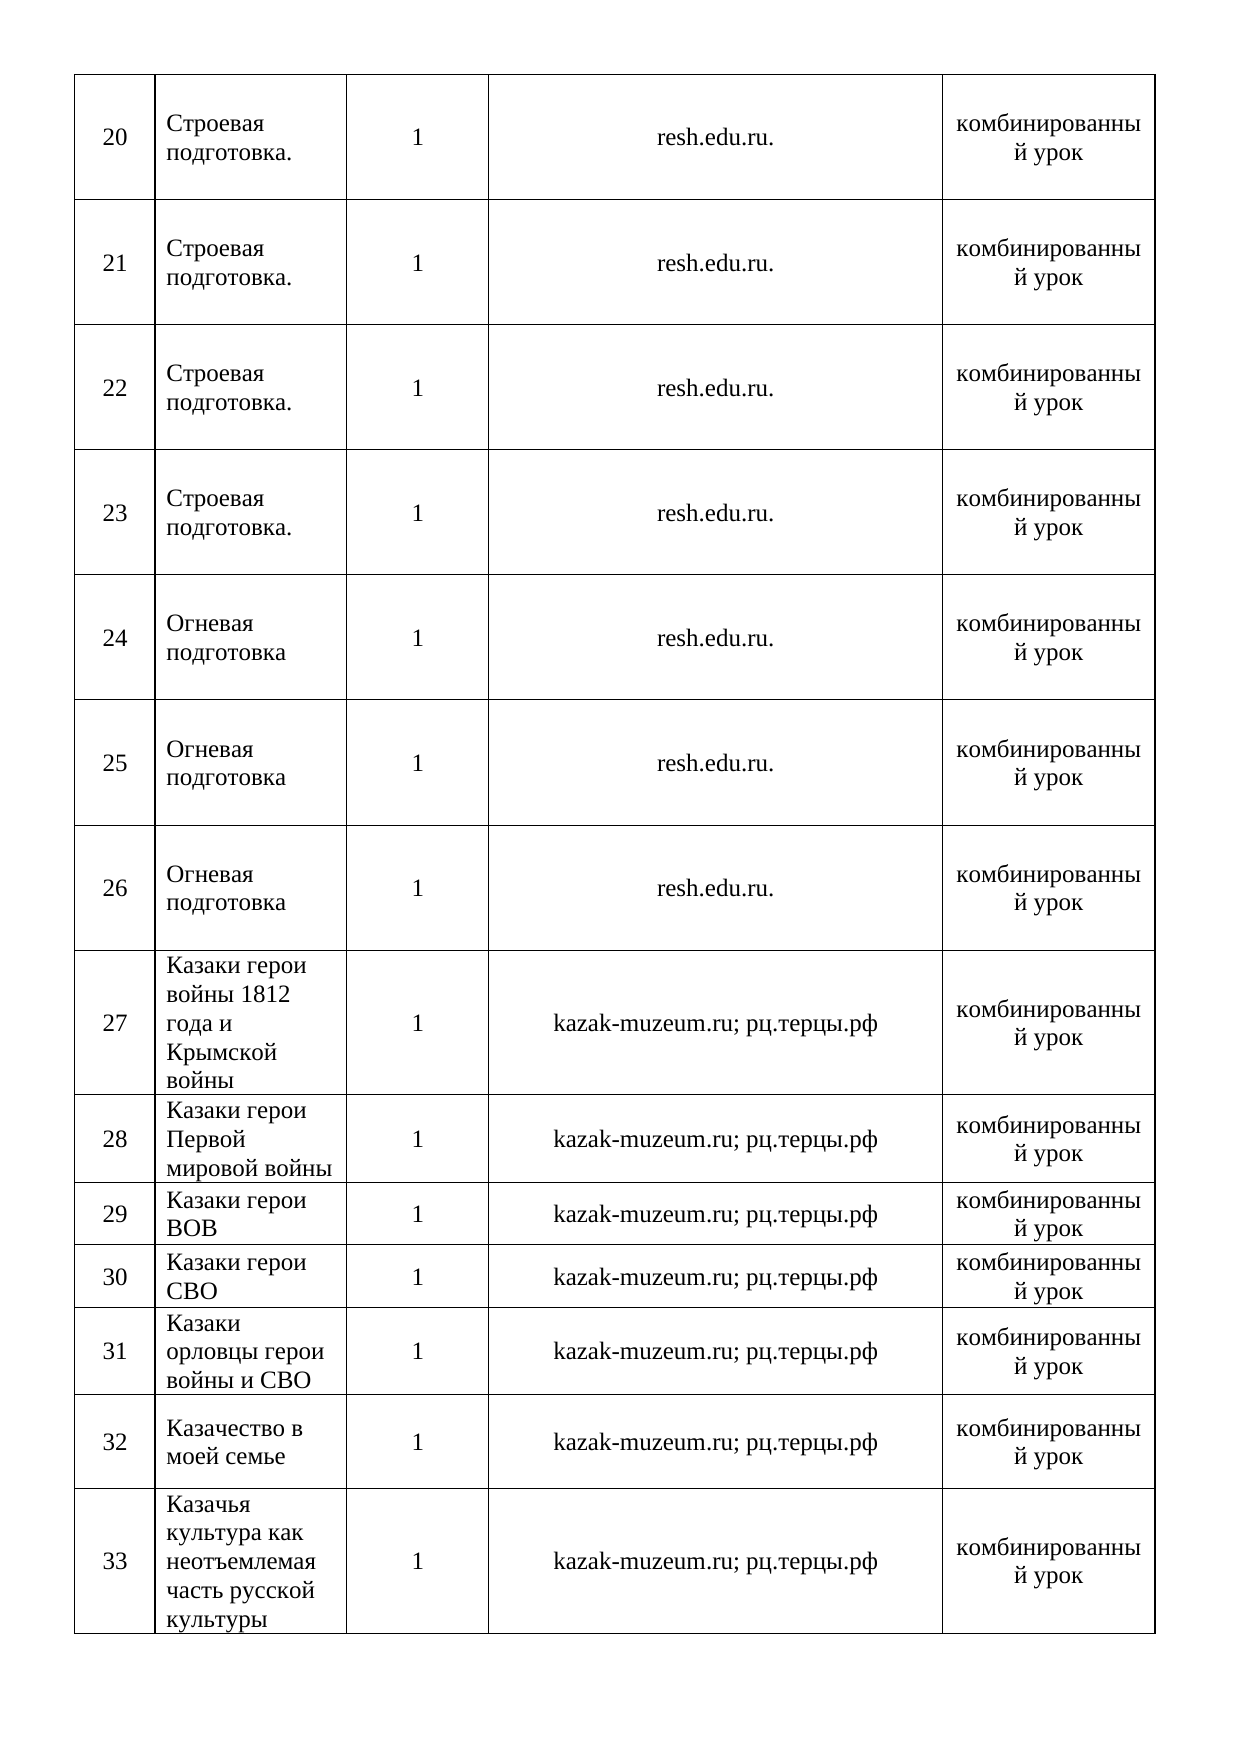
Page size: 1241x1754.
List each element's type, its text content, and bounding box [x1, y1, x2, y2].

table_cell 1 [347, 826, 488, 949]
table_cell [943, 1489, 1154, 1632]
table_cell kazak-muzeum.ru; рц.терцы.рф [489, 1183, 942, 1244]
table_cell Казаки герои Первой мировой войны [156, 1095, 346, 1182]
table_cell kazak-muzeum.ru; рц.терцы.рф [489, 1095, 942, 1182]
table_cell kazak-muzeum.ru; рц.терцы.рф [489, 951, 942, 1094]
table_cell Казаки орловцы герои войны и СВО [156, 1308, 346, 1394]
table_cell 1 [347, 1308, 488, 1394]
table_cell 1 [347, 200, 488, 324]
table_cell комбинированный урок [943, 1095, 1154, 1182]
table_cell kazak-muzeum.ru; рц.терцы.рф [489, 1489, 942, 1632]
table_cell комбинированный урок [943, 1308, 1154, 1394]
table_cell комбинированный урок [943, 951, 1154, 1094]
table_cell 1 [347, 700, 488, 824]
table_cell Казачество в моей семье [156, 1395, 346, 1488]
table_cell 1 [347, 575, 488, 699]
table_cell 1 [347, 1489, 488, 1632]
table_cell 28 [75, 1095, 154, 1182]
table_cell Огневая подготовка [156, 700, 346, 824]
table_cell комбинированный урок [943, 200, 1154, 324]
table_cell 20 [75, 75, 154, 199]
table_cell 33 [75, 1489, 154, 1632]
table_cell комбинированный урок [943, 325, 1154, 449]
table_cell resh.edu.ru. [489, 200, 942, 324]
table_cell комбинированный урок [943, 1183, 1154, 1244]
table_cell 1 [347, 75, 488, 199]
table_cell Казаки герои СВО [156, 1245, 346, 1307]
table_cell kazak-muzeum.ru; рц.терцы.рф [489, 1395, 942, 1488]
table_cell 30 [75, 1245, 154, 1307]
table_cell 1 [347, 325, 488, 449]
table_cell kazak-muzeum.ru; рц.терцы.рф [489, 1245, 942, 1307]
table_cell 26 [75, 826, 154, 949]
table_cell resh.edu.ru. [489, 75, 942, 199]
table_cell 1 [347, 1183, 488, 1244]
table_cell 1 [347, 1395, 488, 1488]
table_cell 29 [75, 1183, 154, 1244]
table_cell 27 [75, 951, 154, 1094]
table_cell комбинированный урок [943, 826, 1154, 949]
table_cell 22 [75, 325, 154, 449]
table_cell Казаки герои ВОВ [156, 1183, 346, 1244]
table_cell resh.edu.ru. [489, 575, 942, 699]
table_cell комбинированный урок [943, 575, 1154, 699]
table_cell kazak-muzeum.ru; рц.терцы.рф [489, 1308, 942, 1394]
table_cell Казаки герои войны 1812 года и Крымской войны [156, 951, 346, 1094]
table_cell 25 [75, 700, 154, 824]
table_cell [943, 75, 1154, 199]
table_cell 24 [75, 575, 154, 699]
table_cell Огневая подготовка [156, 575, 346, 699]
table_cell Строевая подготовка. [156, 450, 346, 574]
table_cell 1 [347, 450, 488, 574]
table_cell Строевая подготовка. [156, 325, 346, 449]
table_cell resh.edu.ru. [489, 450, 942, 574]
table_cell комбинированный урок [943, 700, 1154, 824]
table_cell Строевая подготовка. [156, 75, 346, 199]
table_cell 32 [75, 1395, 154, 1488]
table_cell комбинированный урок [943, 450, 1154, 574]
table_cell 1 [347, 1245, 488, 1307]
table_cell комбинированный урок [943, 1245, 1154, 1307]
table_cell 1 [347, 951, 488, 1094]
table_cell resh.edu.ru. [489, 826, 942, 949]
table_cell 31 [75, 1308, 154, 1394]
table_cell Казачья культура как неотъемлемая часть русской культуры [156, 1489, 346, 1632]
table_cell 21 [75, 200, 154, 324]
table_cell Огневая подготовка [156, 826, 346, 949]
table_cell Строевая подготовка. [156, 200, 346, 324]
table_cell 1 [347, 1095, 488, 1182]
table_cell 23 [75, 450, 154, 574]
table_cell комбинированный урок [943, 1395, 1154, 1488]
table_cell resh.edu.ru. [489, 700, 942, 824]
table_cell resh.edu.ru. [489, 325, 942, 449]
